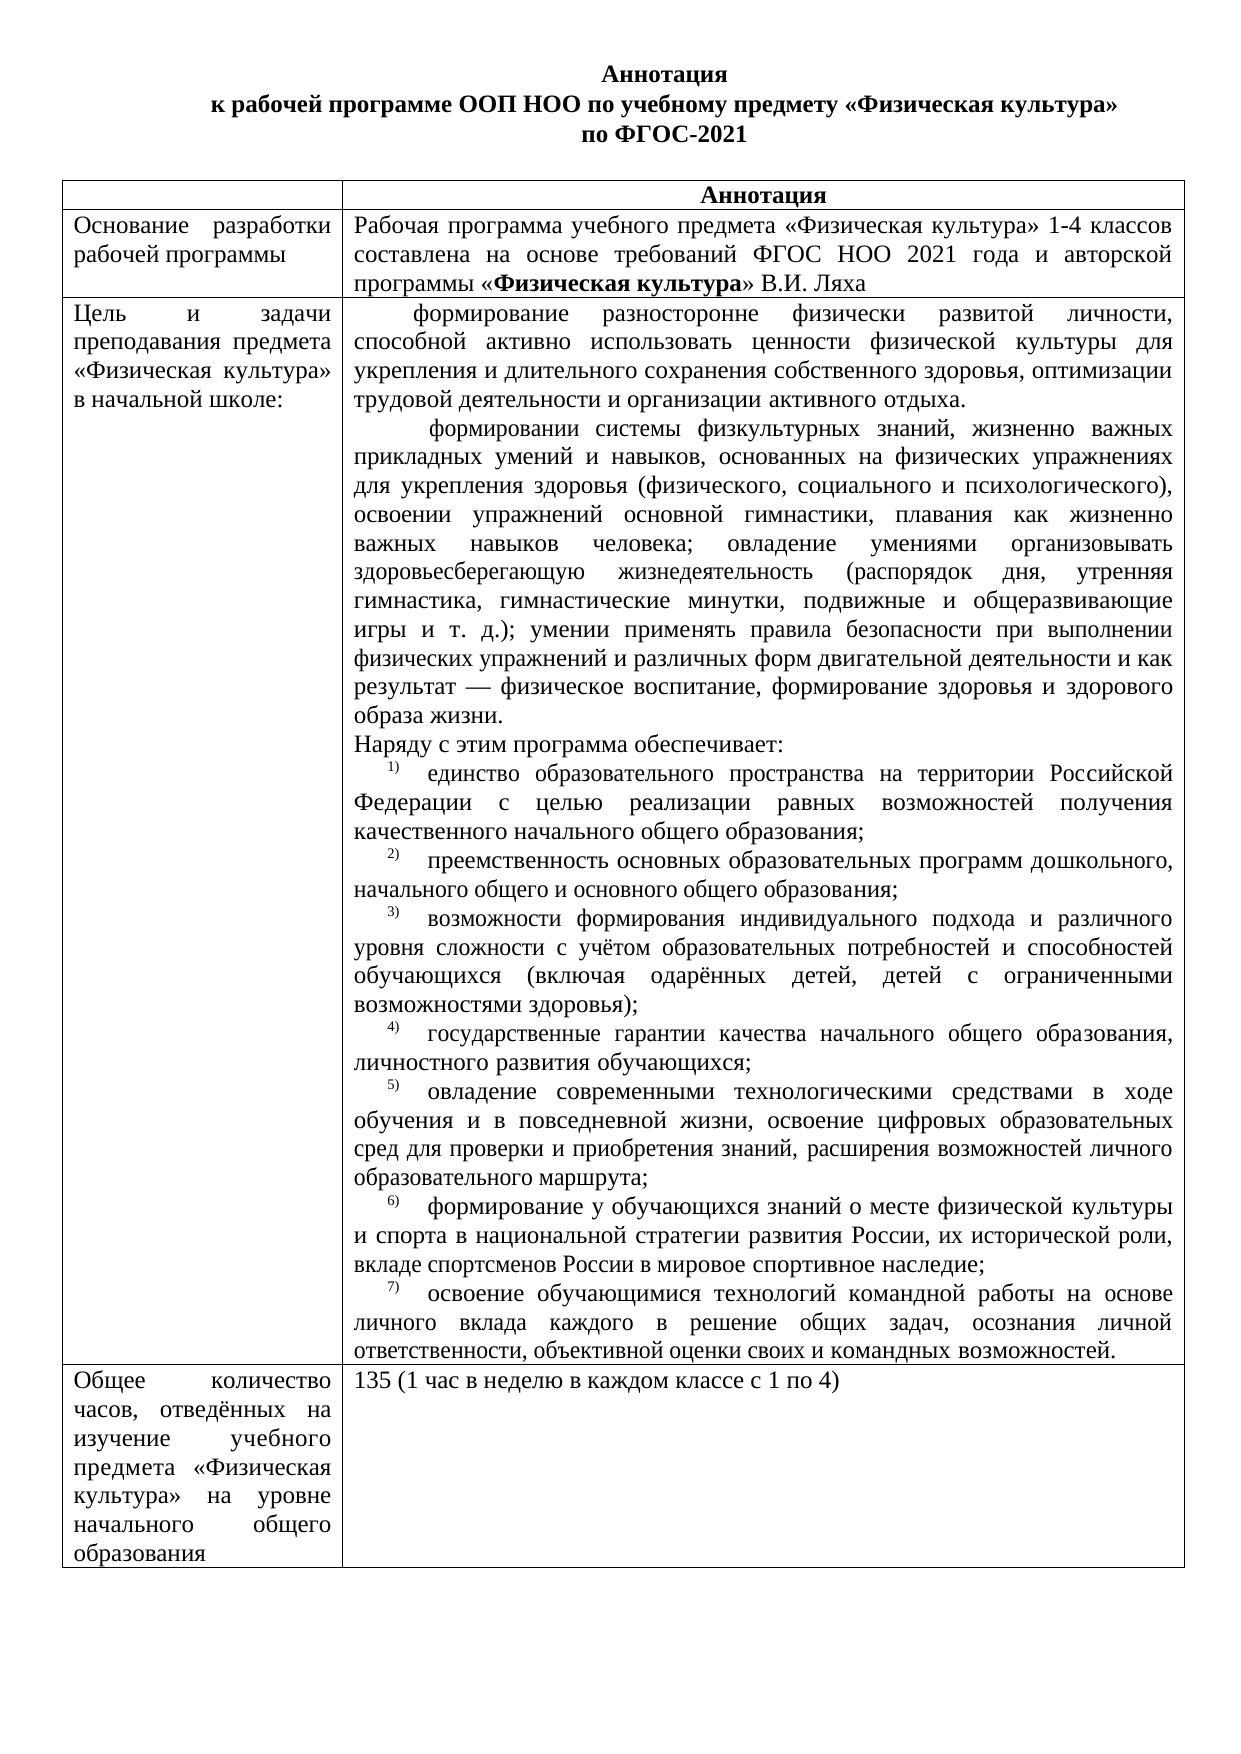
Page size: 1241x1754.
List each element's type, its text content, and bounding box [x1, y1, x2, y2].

table_cell Рабочая программа учебного предмета «Физическая культура» 1-4 классов составлена на основе требований ФГОС НОО 2021 года и авторской программы «Физическая культура» В.И. Ляха [343, 210, 1184, 297]
table_cell Цель и задачи преподавания предмета «Физическая культура» в начальной школе: [63, 298, 342, 1364]
text Аннотация [177, 59, 1152, 88]
table_cell Общее количество часов, отведённых на изучение учебного предмета «Физическая культура» на уровне начального общего образования [63, 1365, 342, 1567]
table_header [63, 181, 342, 209]
table_cell формирование разносторонне физически развитой личности, способной активно использовать ценности физической культуры для укрепления и длительного сохранения собственного здоровья, оптимизации трудовой деятельности и организации активного отдыха. формировании системы физкультурных знаний, жизненно важных прикладных умений и навыков, основанных на физических упражнениях для укрепления здоровья (физического, социального и психологического), освоении упражнений основной гимнастики, плавания как жизненно важных навыков человека; овладение умениями организовывать здоровьесберегающую жизнедеятельность (распорядок дня, утренняя гимнастика, гимнастические минутки, подвижные и общеразвивающие игры и т. д.); умении применять правила безопасности при выполнении физических упражнений и различных форм двигательной деятельности и как результат — физическое воспитание, формирование здоровья и здорового образа жизни. Наряду с этим программа обеспечивает: единство образовательного пространства на территории Российской Федерации с целью реализации равных возможностей получения качественного начального общего образования; преемственность основных образовательных программ дошкольного, начального общего и основного общего образования; возможности формирования индивидуального подхода и различного уровня сложности с учётом образовательных потребностей и способностей обучающихся (включая одарённых детей, детей с ограниченными возможностями здоровья); государственные гарантии качества начального общего образования, личностного развития обучающихся; овладение современными технологическими средствами в ходе обучения и в повседневной жизни, освоение цифровых образовательных сред для проверки и приобретения знаний, расширения возможностей личного образовательного маршрута; формирование у обучающихся знаний о месте физической культуры и спорта в национальной стратегии развития России, их исторической роли, вкладе спортсменов России в мировое спортивное наследие; освоение обучающимися технологий командной работы на основе личного вклада каждого в решение общих задач, осознания личной ответственности, объективной оценки своих и командных возможностей. [343, 298, 1184, 1364]
table_cell Основание разработки рабочей программы [63, 210, 342, 297]
text по ФГОС-2021 [177, 119, 1152, 148]
table_cell 135 (1 час в неделю в каждом классе с 1 по 4) [343, 1365, 1184, 1567]
table_header Аннотация [343, 181, 1184, 209]
text к рабочей программе ООП НОО по учебному предмету «Физическая культура» [177, 89, 1152, 118]
